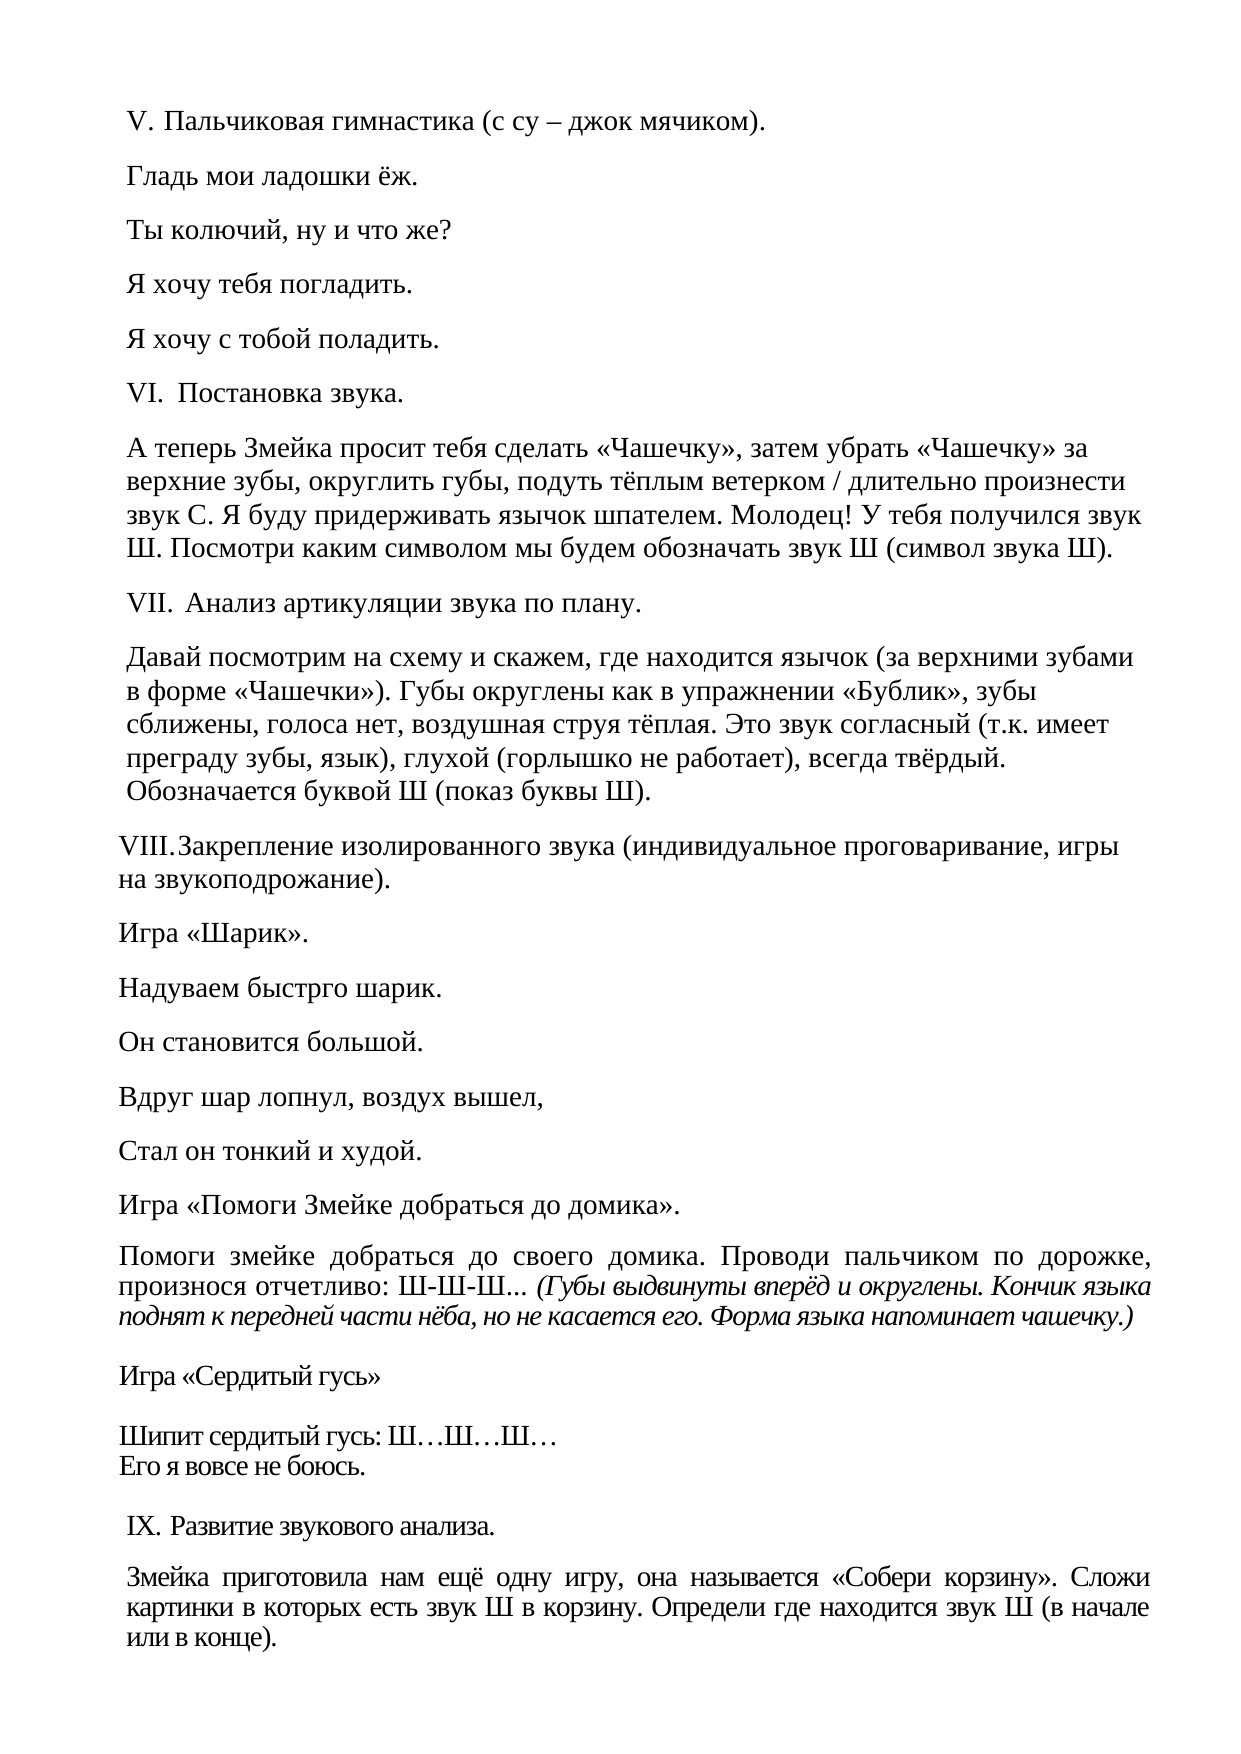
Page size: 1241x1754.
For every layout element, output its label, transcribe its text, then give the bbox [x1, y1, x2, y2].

text Его я вовсе не боюсь. [118, 1452, 1152, 1482]
text Надуваем быстрго шарик. [118, 970, 1152, 1003]
text Змейка приготовила нам ещё одну игру, она называется «Собери корзину». Сложи картинки в которых есть звук Ш в корзину. Определи где находится звук Ш (в начале или в конце). [126, 1563, 1152, 1653]
text Я хочу тебя погладить. [126, 267, 1152, 300]
list Пальчиковая гимнастика (с су – джок мячиком). [126, 103, 1152, 137]
list Развитие звукового анализа. [126, 1512, 1152, 1542]
text Ты колючий, ну и что же? [126, 212, 1152, 246]
list Закрепление изолированного звука (индивидуальное проговаривание, игры на звукоподрожание). [118, 828, 1152, 895]
text Игра «Шарик». [118, 916, 1152, 949]
text Гладь мои ладошки ёж. [126, 158, 1152, 191]
text Давай посмотрим на схему и скажем, где находится язычок (за верхними зубами в форме «Чашечки»). Губы округлены как в упражнении «Бублик», зубы сближены, голоса нет, воздушная струя тёплая. Это звук согласный (т.к. имеет преграду зубы, язык), глухой (горлышко не работает), всегда твёрдый. Обозначается буквой Ш (показ буквы Ш). [126, 639, 1152, 807]
text Вдруг шар лопнул, воздух вышел, [118, 1079, 1152, 1112]
text Он становится большой. [118, 1024, 1152, 1058]
list Анализ артикуляции звука по плану. [126, 585, 1152, 618]
text Шипит сердитый гусь: Ш…Ш…Ш… [118, 1422, 1152, 1452]
text Стал он тонкий и худой. [118, 1133, 1152, 1167]
text А теперь Змейка просит тебя сделать «Чашечку», затем убрать «Чашечку» за верхние зубы, округлить губы, подуть тёплым ветерком / длительно произнести звук С. Я буду придерживать язычок шпателем. Молодец! У тебя получился звук Ш. Посмотри каким символом мы будем обозначать звук Ш (символ звука Ш). [126, 430, 1152, 564]
text Помоги змейке добраться до своего домика. Проводи пальчиком по дорожке, произнося отчетливо: Ш-Ш-Ш... (Губы выдвинуты вперёд и округлены. Кончик языка поднят к передней части нёба, но не касается его. Форма языка напоминает чашечку.) [118, 1242, 1152, 1332]
list Постановка звука. [126, 375, 1152, 409]
text Игра «Помоги Змейке добраться до домика». [118, 1187, 1152, 1221]
text Игра «Сердитый гусь» [118, 1362, 1152, 1392]
text Я хочу с тобой поладить. [126, 321, 1152, 354]
